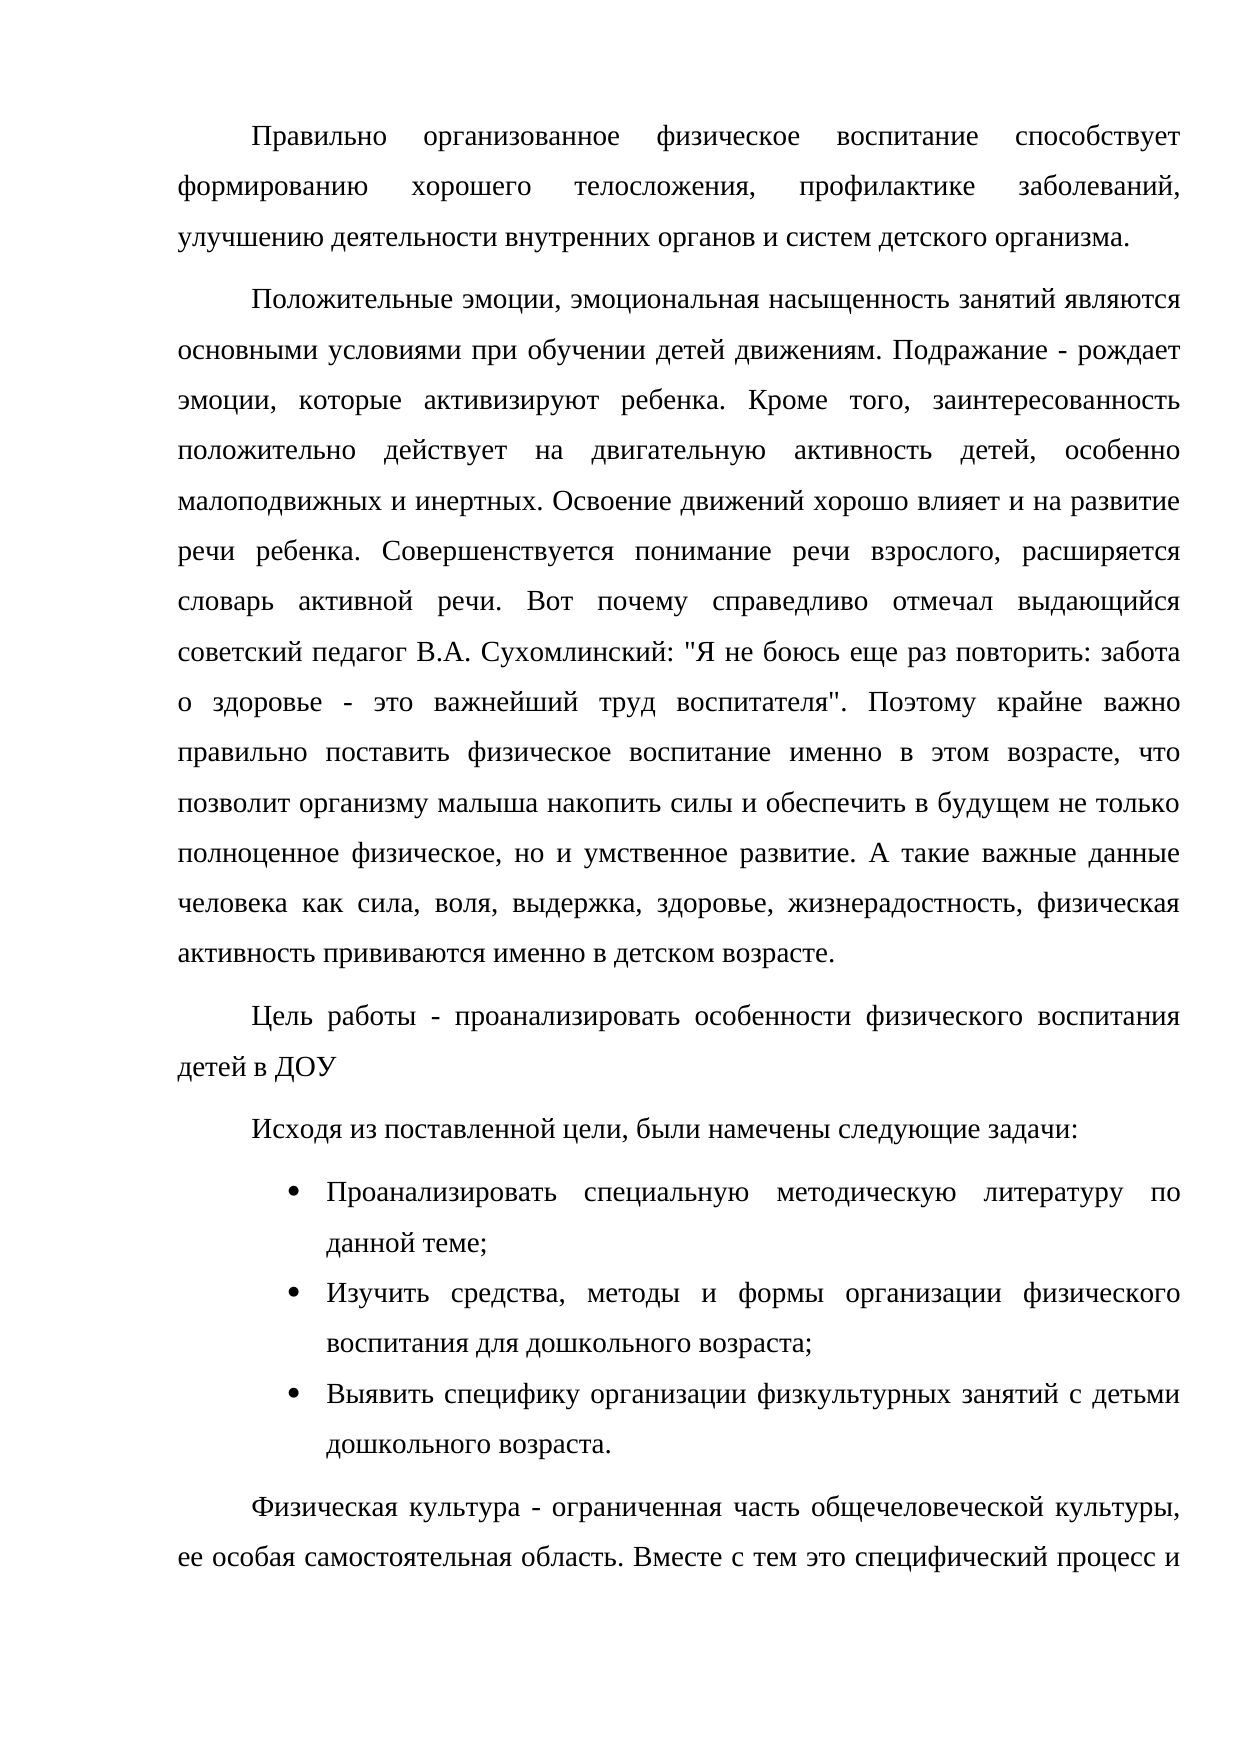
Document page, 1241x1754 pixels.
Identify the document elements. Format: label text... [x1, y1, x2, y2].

text Цель работы - проанализировать особенности физического воспитания детей в ДОУ [177, 998, 1181, 1082]
list Выявить специфику организации физкультурных занятий с детьми дошкольного возраста. [288, 1376, 1181, 1460]
text Правильно организованное физическое воспитание способствует формированию хорошего телосложения, профилактике заболеваний, улучшению деятельности внутренних органов и систем детского организма. [177, 118, 1181, 252]
text Положительные эмоции, эмоциональная насыщенность занятий являются основными условиями при обучении детей движениям. Подражание - рождает эмоции, которые активизируют ребенка. Кроме того, заинтересованность положительно действует на двигательную активность детей, особенно малоподвижных и инертных. Освоение движений хорошо влияет и на развитие речи ребенка. Совершенствуется понимание речи взрослого, расширяется словарь активной речи. Вот почему справедливо отмечал выдающийся советский педагог В.А. Сухомлинский: "Я не боюсь еще раз повторить: забота о здоровье - это важнейший труд воспитателя". Поэтому крайне важно правильно поставить физическое воспитание именно в этом возрасте, что позволит организму малыша накопить силы и обеспечить в будущем не только полноценное физическое, но и умственное развитие. А такие важные данные человека как сила, воля, выдержка, здоровье, жизнерадостность, физическая активность прививаются именно в детском возрасте. [177, 282, 1181, 969]
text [177, 1489, 1181, 1573]
list Проанализировать специальную методическую литературу по данной теме; [288, 1174, 1181, 1258]
list Изучить средства, методы и формы организации физического воспитания для дошкольного возраста; [288, 1275, 1181, 1359]
text Исходя из поставленной цели, были намечены следующие задачи: [177, 1112, 1181, 1145]
